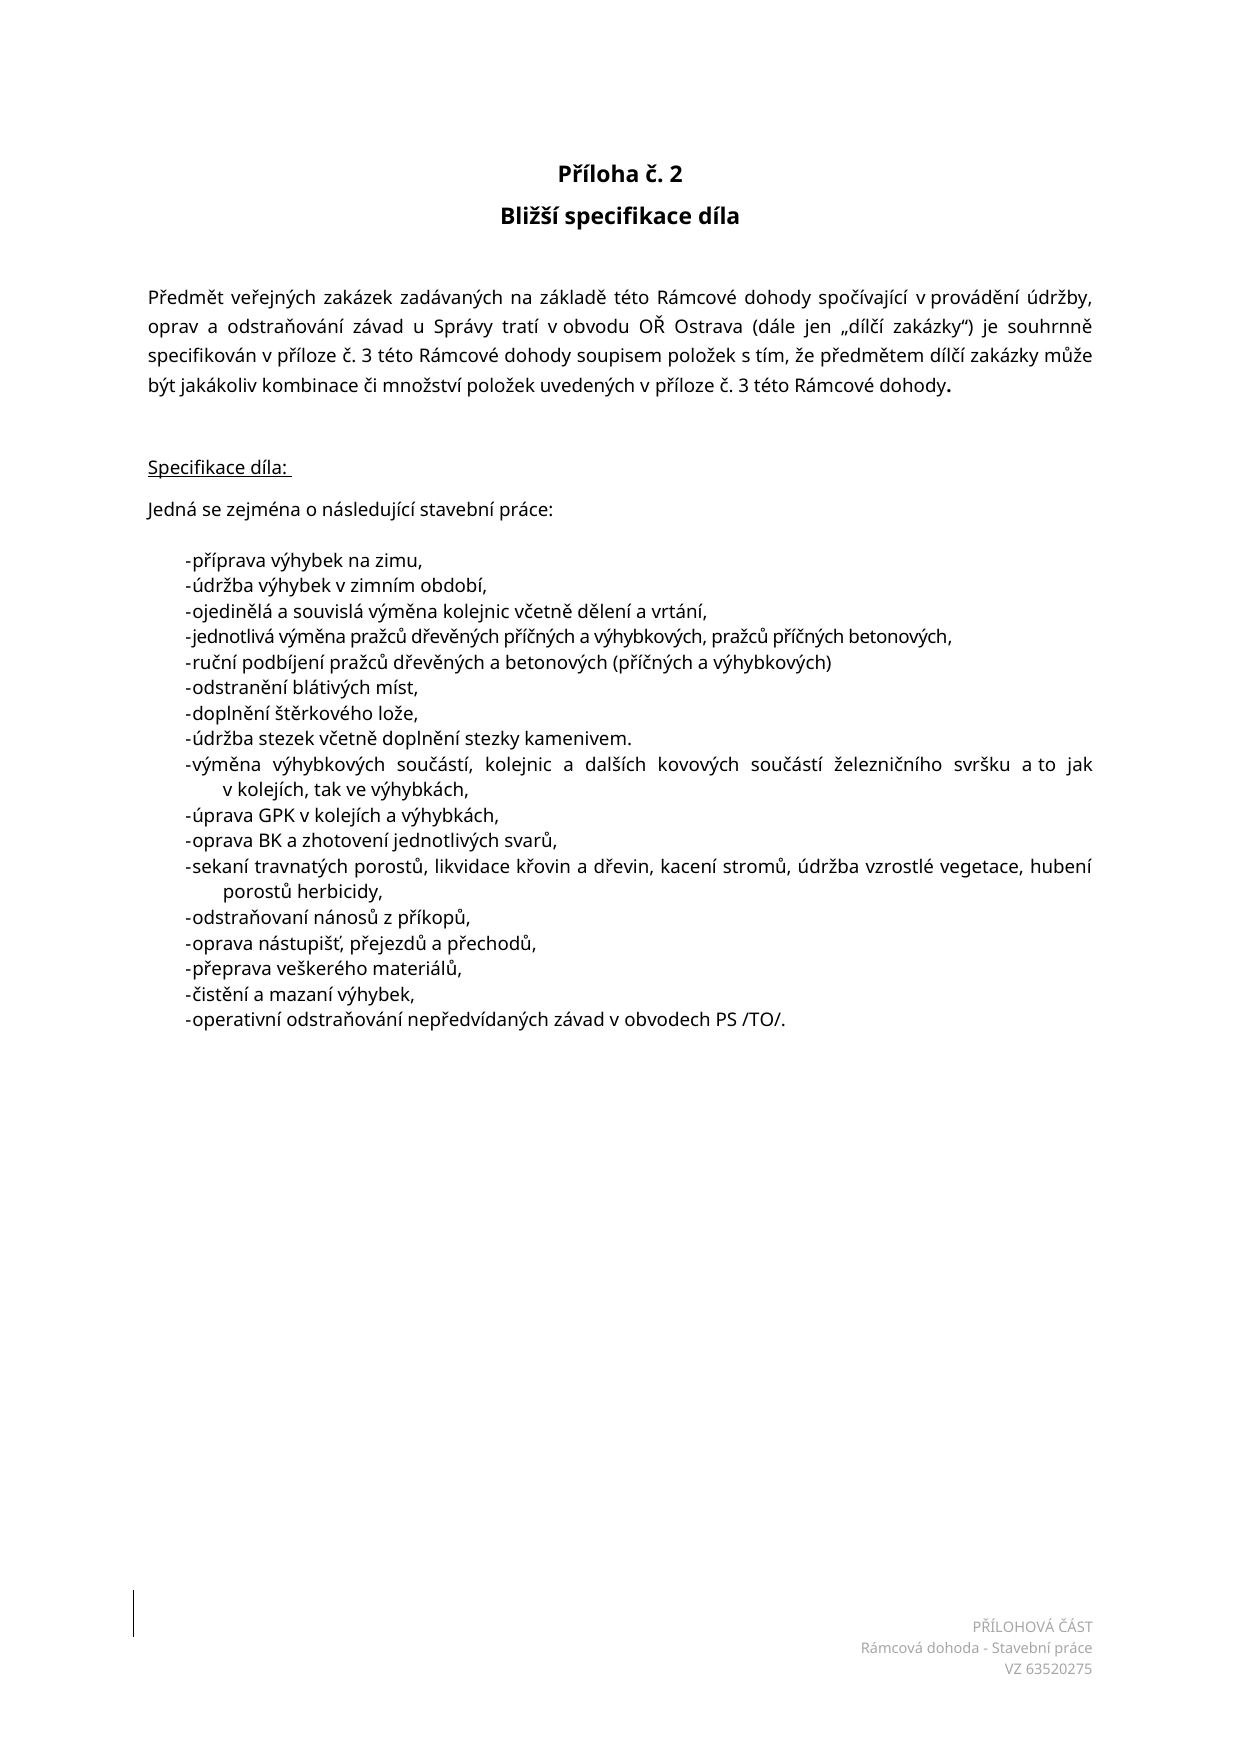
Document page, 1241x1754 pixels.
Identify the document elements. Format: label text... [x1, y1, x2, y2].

text Jedná se zejména o následující stavební práce: [148, 496, 1093, 521]
list doplnění štěrkového lože, [185, 700, 1093, 726]
list údržba stezek včetně doplnění stezky kamenivem. [185, 726, 1093, 751]
list odstranění blátivých míst, [185, 674, 1093, 700]
text Bližší specifikace díla [148, 201, 1093, 230]
list ruční podbíjení pražců dřevěných a betonových (příčných a výhybkových) [185, 649, 1093, 674]
text Příloha č. 2 [148, 159, 1093, 188]
text Předmět veřejných zakázek zadávaných na základě této Rámcové dohody spočívající v provádění údržby, oprav a odstraňování závad u Správy tratí v obvodu OŘ Ostrava (dále jen „dílčí zakázky“) je souhrnně specifikován v příloze č. 3 této Rámcové dohody soupisem položek s tím, že předmětem dílčí zakázky může být jakákoliv kombinace či množství položek uvedených v příloze č. 3 této Rámcové dohody. [148, 284, 1093, 397]
list výměna výhybkových součástí, kolejnic a dalších kovových součástí železničního svršku a to jak v kolejích, tak ve výhybkách, [185, 751, 1093, 802]
list odstraňovaní nánosů z příkopů, [185, 904, 1093, 930]
list úprava GPK v kolejích a výhybkách, [185, 802, 1093, 828]
list čistění a mazaní výhybek, [185, 981, 1093, 1006]
list přeprava veškerého materiálů, [185, 955, 1093, 981]
list příprava výhybek na zimu, [185, 547, 1093, 572]
list sekaní travnatých porostů, likvidace křovin a dřevin, kacení stromů, údržba vzrostlé vegetace, hubení porostů herbicidy, [185, 853, 1093, 904]
text Specifikace díla: [148, 454, 1093, 480]
list ojedinělá a souvislá výměna kolejnic včetně dělení a vrtání, [185, 598, 1093, 623]
list operativní odstraňování nepředvídaných závad v obvodech PS /TO/. [185, 1006, 1093, 1032]
list jednotlivá výměna pražců dřevěných příčných a výhybkových, pražců příčných betonových, [185, 623, 1093, 649]
list oprava nástupišť, přejezdů a přechodů, [185, 930, 1093, 955]
list údržba výhybek v zimním období, [185, 572, 1093, 598]
list oprava BK a zhotovení jednotlivých svarů, [185, 828, 1093, 853]
